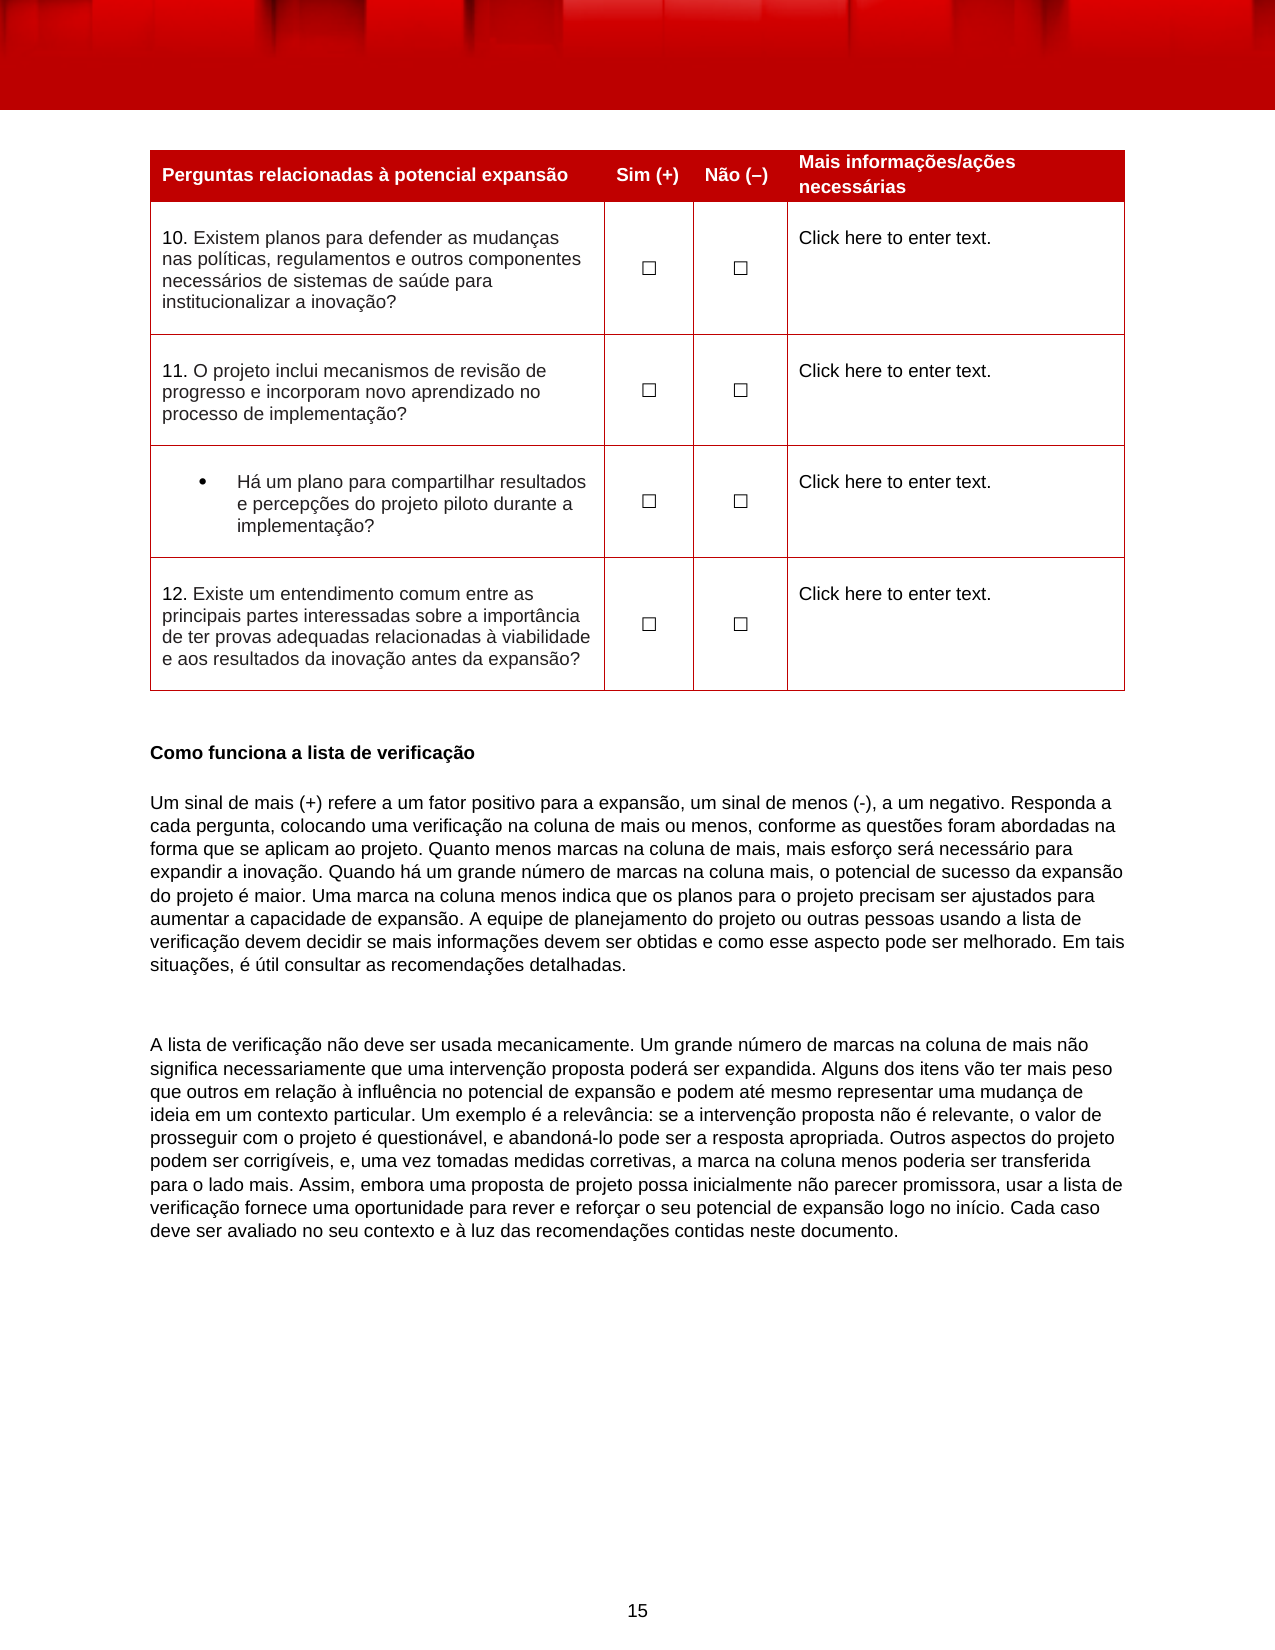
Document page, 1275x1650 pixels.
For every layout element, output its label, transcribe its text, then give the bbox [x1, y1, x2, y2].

table_cell 11. O projeto inclui mecanismos de revisão de progresso e incorporam novo aprendizado no processo de implementação? [151, 335, 604, 445]
picture [0, 0, 1275, 110]
table_header Perguntas relacionadas à potencial expansão [151, 151, 604, 201]
table_cell 12. Existe um entendimento comum entre as principais partes interessadas sobre a importância de ter provas adequadas relacionadas à viabilidade e aos resultados da inovação antes da expansão? [151, 558, 604, 690]
table_header Não (–) [694, 151, 787, 201]
table_cell 10. Existem planos para defender as mudanças nas políticas, regulamentos e outros componentes necessários de sistemas de saúde para institucionalizar a inovação? [151, 202, 604, 334]
table_header Mais informações/ações necessárias [788, 151, 1124, 201]
text Como funciona a lista de verificação [150, 741, 1125, 763]
text Um sinal de mais (+) refere a um fator positivo para a expansão, um sinal de menos (-), a um negativo. Responda a cada pergunta, colocando uma verificação na coluna de mais ou menos, conforme as questões foram abordadas na forma que se aplicam ao projeto. Quanto menos marcas na coluna de mais, mais esforço será necessário para expandir a inovação. Quando há um grande número de marcas na coluna mais, o potencial de sucesso da expansão do projeto é maior. Uma marca na coluna menos indica que os planos para o projeto precisam ser ajustados para aumentar a capacidade de expansão. A equipe de planejamento do projeto ou outras pessoas usando a lista de verificação devem decidir se mais informações devem ser obtidas e como esse aspecto pode ser melhorado. Em tais situações, é útil consultar as recomendações detalhadas. [150, 792, 1125, 976]
table_header Sim (+) [605, 151, 693, 201]
table_cell Há um plano para compartilhar resultados e percepções do projeto piloto durante a implementação? [151, 446, 604, 557]
text A lista de verificação não deve ser usada mecanicamente. Um grande número de marcas na coluna de mais não significa necessariamente que uma intervenção proposta poderá ser expandida. Alguns dos itens vão ter mais peso que outros em relação à influência no potencial de expansão e podem até mesmo representar uma mudança de ideia em um contexto particular. Um exemplo é a relevância: se a intervenção proposta não é relevante, o valor de prosseguir com o projeto é questionável, e abandoná-lo pode ser a resposta apropriada. Outros aspectos do projeto podem ser corrigíveis, e, uma vez tomadas medidas corretivas, a marca na coluna menos poderia ser transferida para o lado mais. Assim, embora uma proposta de projeto possa inicialmente não parecer promissora, usar a lista de verificação fornece uma oportunidade para rever e reforçar o seu potencial de expansão logo no início. Cada caso deve ser avaliado no seu contexto e à luz das recomendações contidas neste documento. [150, 1034, 1125, 1241]
